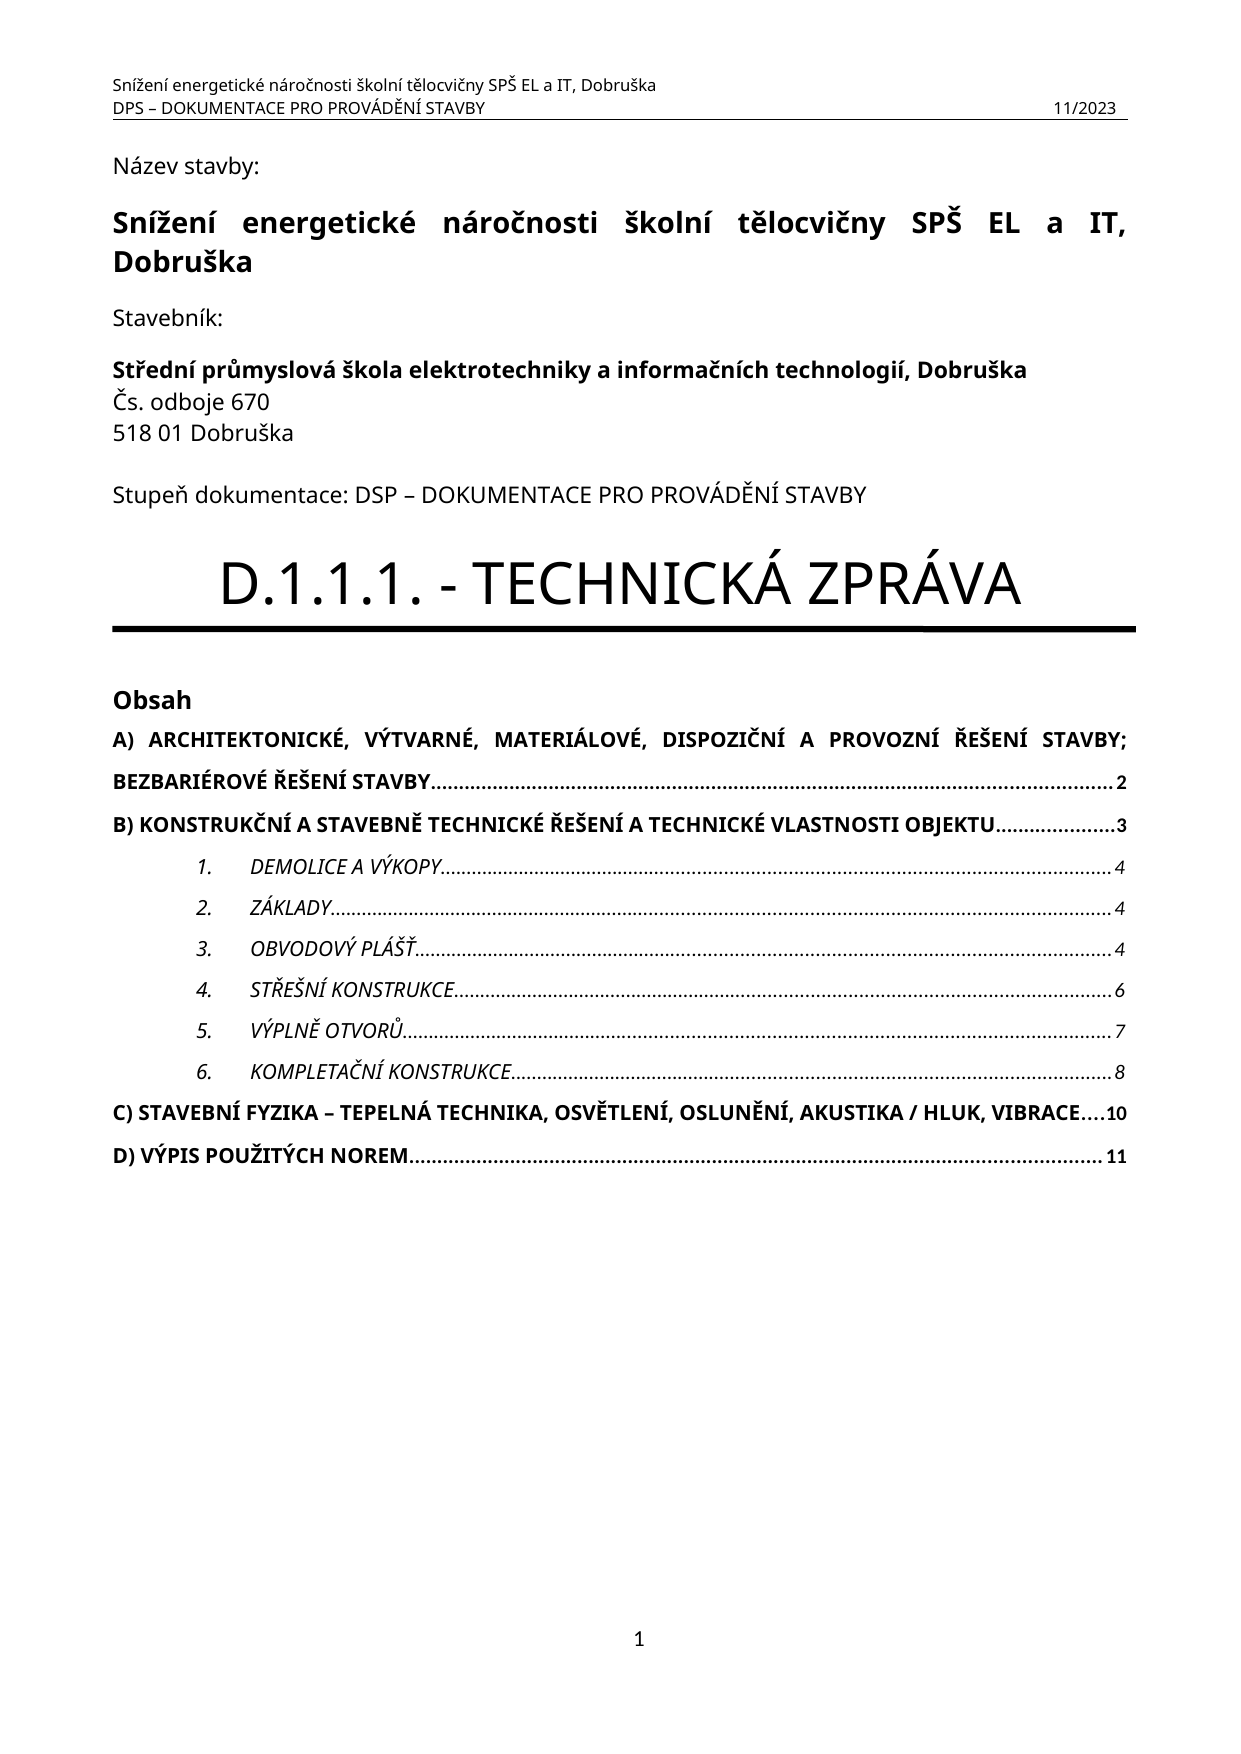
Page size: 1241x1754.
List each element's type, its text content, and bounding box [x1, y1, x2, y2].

text Střední průmyslová škola elektrotechniky a informačních technologií, Dobruška [112, 354, 1128, 386]
text Stavebník: [112, 302, 1128, 333]
text Snížení energetické náročnosti školní tělocvičny SPŠ EL a IT, Dobruška [112, 202, 1128, 281]
text Čs. odboje 670 [112, 386, 1128, 417]
text Stupeň dokumentace: DSP – DOKUMENTACE PRO PROVÁDĚNÍ STAVBY [112, 479, 1128, 511]
text Název stavby: [112, 150, 1128, 181]
text D.1.1.1. - TECHNICKÁ ZPRÁVA [112, 542, 1128, 621]
text 518 01 Dobruška [112, 417, 1128, 448]
